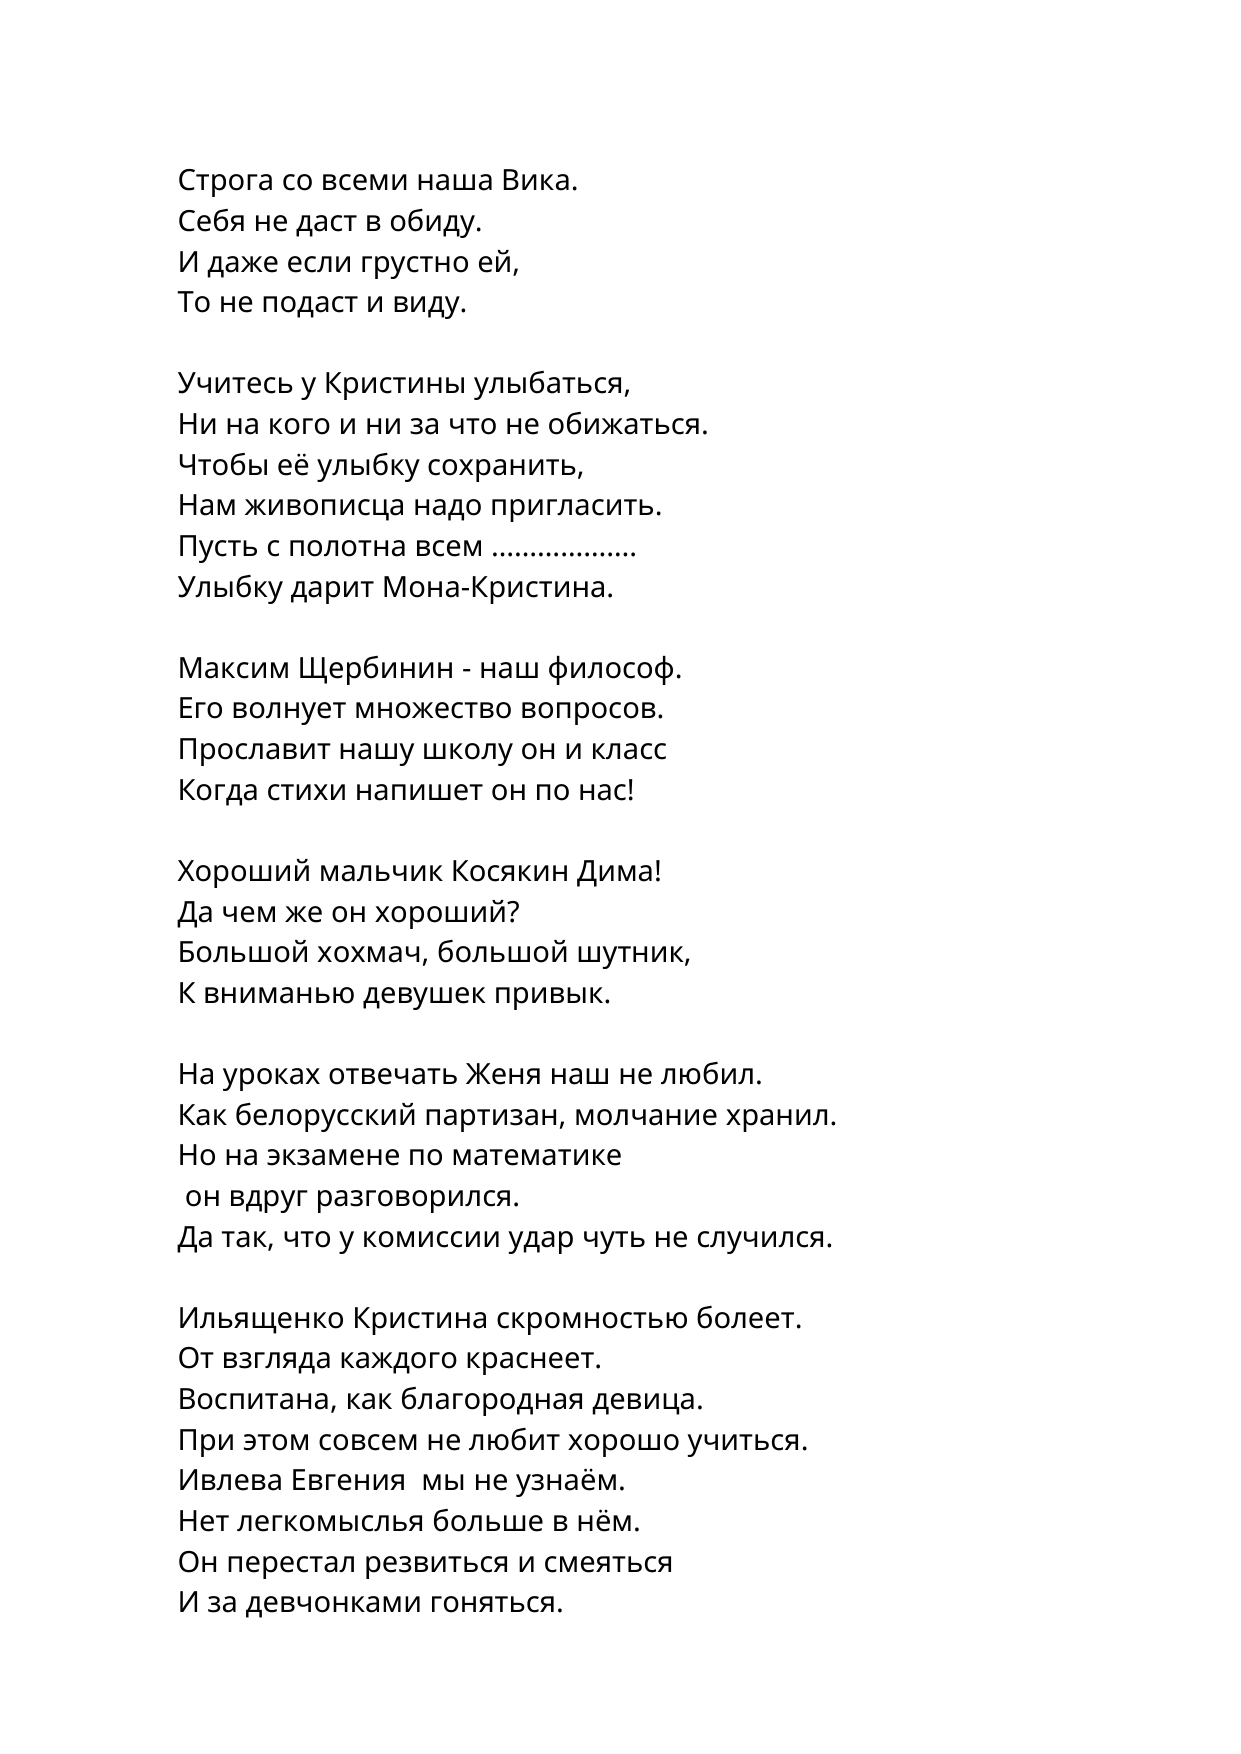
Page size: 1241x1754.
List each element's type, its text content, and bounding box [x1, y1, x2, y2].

text Максим Щербинин - наш философ. Его волнует множество вопросов. Прославит нашу школу он и класс [177, 606, 1152, 768]
text Учитесь у Кристины улыбаться, Ни на кого и ни за что не обижаться. Чтобы её улыбку сохранить, Нам живописца надо пригласить. Пусть с полотна всем ………………. Улыбку дарит Мона-Кристина. [177, 321, 1152, 606]
text он вдруг разговорился. Да так, что у комиссии удар чуть не случился. [177, 1174, 1152, 1256]
text Хороший мальчик Косякин Дима! Да чем же он хороший? Большой хохмач, большой шутник, К вниманью девушек привык. На уроках отвечать Женя наш не любил. Как белорусский партизан, молчание хранил. Но на экзамене по математике [177, 809, 1152, 1174]
text Когда стихи напишет он по нас! [177, 768, 1152, 809]
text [177, 1256, 1152, 1621]
text Строга со всеми наша Вика. Себя не даст в обиду. И даже если грустно ей, То не подаст и виду. [177, 118, 1152, 321]
